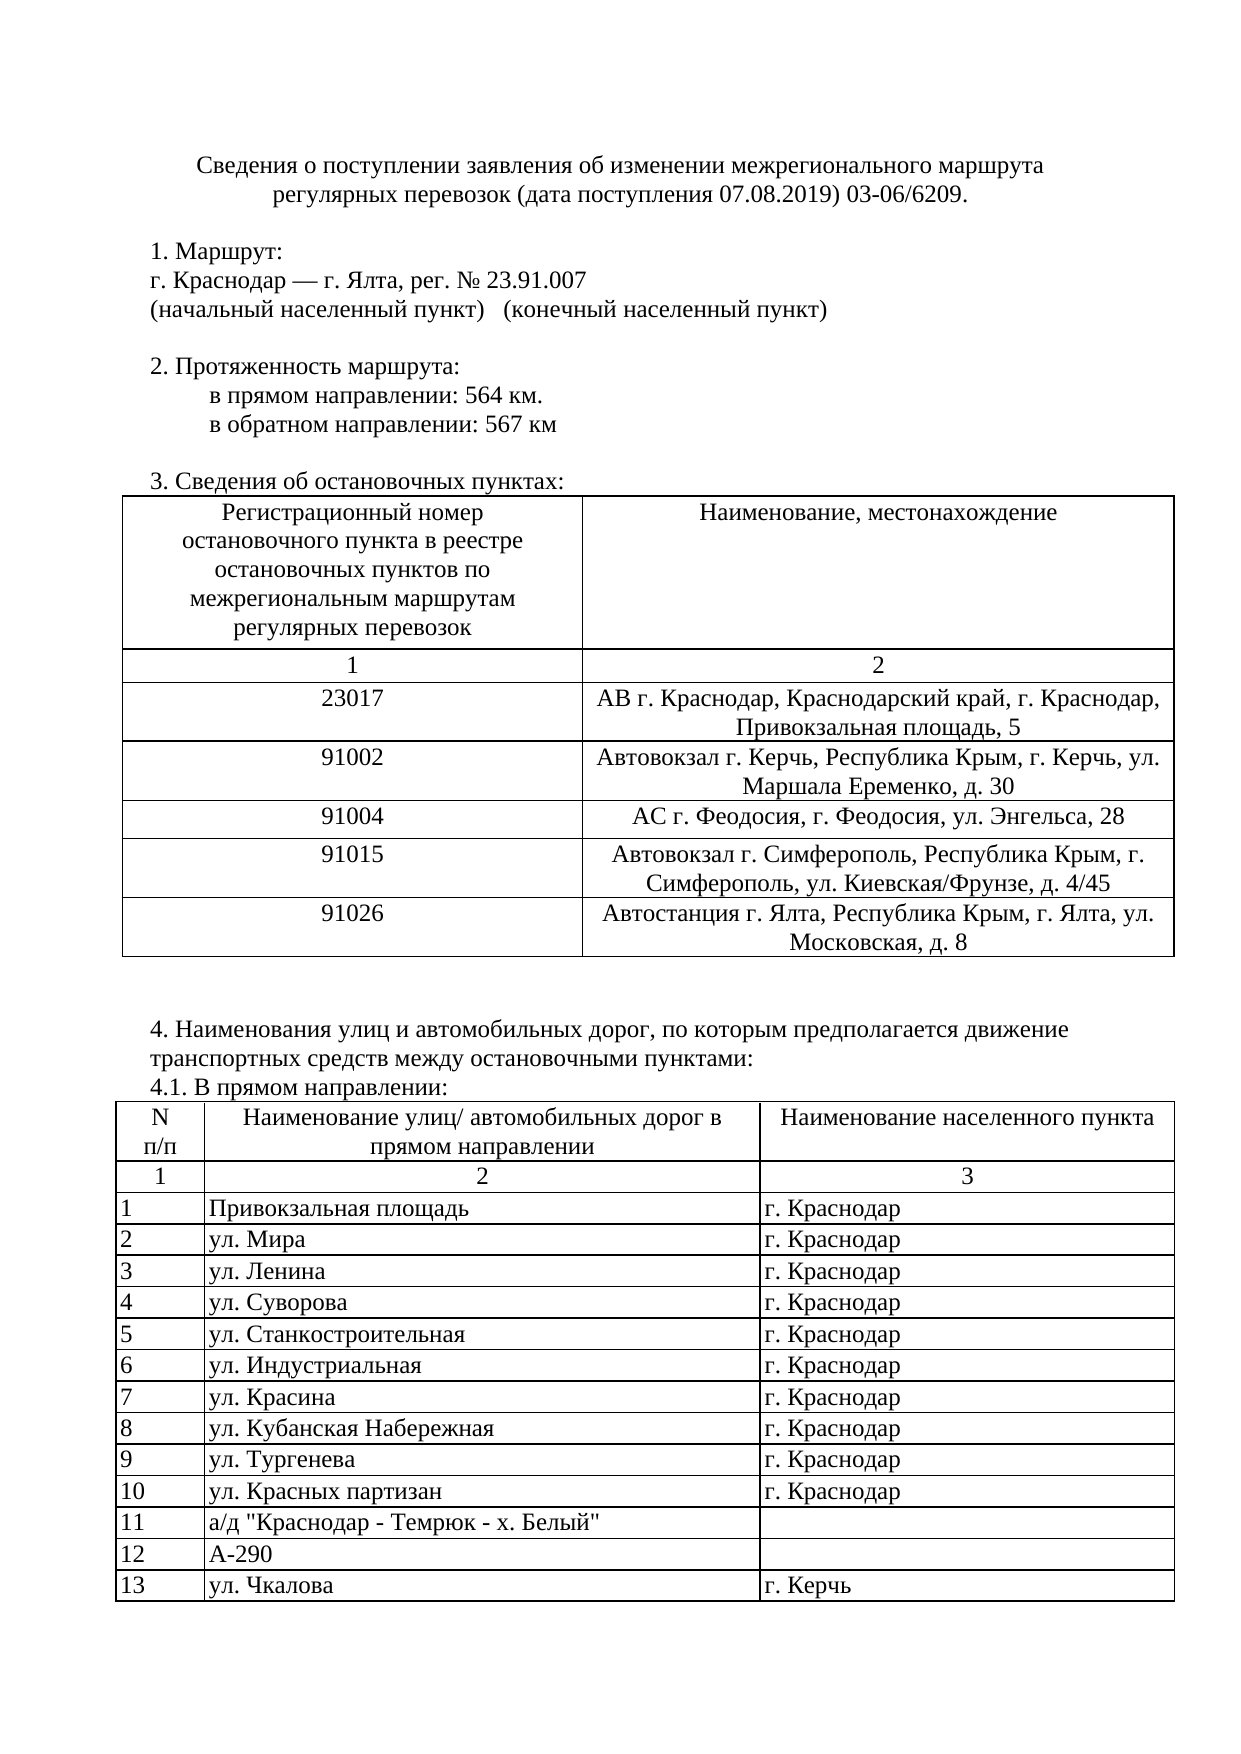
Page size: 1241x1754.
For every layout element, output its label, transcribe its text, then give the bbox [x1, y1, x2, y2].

table_cell 2 [205, 1162, 759, 1191]
table_header Регистрационный номер остановочного пункта в реестре остановочных пунктов по межрегиональным маршрутам регулярных перевозок [123, 497, 582, 648]
table_cell 2 [117, 1225, 204, 1254]
text в прямом направлении: 564 км. [150, 380, 1090, 409]
table_cell [761, 1539, 1174, 1569]
table_cell ул. Суворова [205, 1287, 759, 1317]
table_cell 2 [583, 650, 1173, 681]
table_cell 5 [117, 1319, 204, 1349]
table_cell 7 [117, 1382, 204, 1412]
table_cell ул. Красина [205, 1382, 759, 1412]
table_cell АВ г. Краснодар, Краснодарский край, г. Краснодар, Привокзальная площадь, 5 [583, 683, 1173, 740]
table_header Наименование, местонахождение [583, 497, 1173, 648]
table_cell ул. Станкостроительная [205, 1319, 759, 1349]
table_cell 6 [117, 1350, 204, 1380]
table_cell г. Краснодар [761, 1476, 1174, 1506]
table_cell 11 [117, 1508, 204, 1537]
table_header Наименование улиц/ автомобильных дорог в прямом направлении [205, 1102, 760, 1160]
table_cell ул. Индустриальная [205, 1350, 759, 1380]
text (начальный населенный пункт) (конечный населенный пункт) [150, 294, 1090, 322]
table_cell г. Керчь [761, 1571, 1174, 1600]
table_cell 10 [117, 1476, 204, 1506]
table_cell 1 [117, 1193, 204, 1223]
text 3. Сведения об остановочных пунктах: [150, 466, 1090, 495]
text Сведения о поступлении заявления об изменении межрегионального маршрута регулярных перевозок (дата поступления 07.08.2019) 03-06/6209. [150, 150, 1090, 207]
table_cell ул. Мира [205, 1225, 759, 1254]
table_cell 1 [117, 1162, 204, 1191]
table_cell [761, 1508, 1174, 1537]
table_cell 3 [761, 1162, 1174, 1191]
text 2. Протяженность маршрута: [150, 351, 1090, 380]
text г. Краснодар — г. Ялта, рег. № 23.91.007 [150, 265, 1090, 294]
table_cell 91002 [123, 742, 582, 799]
table_cell 3 [117, 1256, 204, 1286]
text 4.1. В прямом направлении: [150, 1072, 1090, 1101]
text 1. Маршрут: [150, 236, 1090, 265]
table_cell 91015 [123, 839, 582, 896]
table_cell Автовокзал г. Симферополь, Республика Крым, г. Симферополь, ул. Киевская/Фрунзе, д. 4/45 [583, 839, 1173, 896]
table_cell а/д "Краснодар - Темрюк - х. Белый" [205, 1508, 759, 1537]
table_cell ул. Кубанская Набережная [205, 1413, 759, 1443]
table_cell А-290 [205, 1539, 759, 1569]
table_cell 91026 [123, 898, 582, 956]
table_cell Автостанция г. Ялта, Республика Крым, г. Ялта, ул. Московская, д. 8 [583, 898, 1173, 956]
table_cell г. Краснодар [761, 1445, 1174, 1474]
table_cell г. Краснодар [761, 1382, 1174, 1412]
table_cell Автовокзал г. Керчь, Республика Крым, г. Керчь, ул. Маршала Еременко, д. 30 [583, 742, 1173, 799]
table_cell Привокзальная площадь [205, 1193, 759, 1223]
table_cell 91004 [123, 801, 582, 837]
table_cell г. Краснодар [761, 1225, 1174, 1254]
table_cell 12 [117, 1539, 204, 1569]
table_cell г. Краснодар [761, 1287, 1174, 1317]
table_cell г. Краснодар [761, 1413, 1174, 1443]
table_cell 13 [117, 1571, 204, 1600]
table_cell г. Краснодар [761, 1350, 1174, 1380]
table_cell 23017 [123, 683, 582, 740]
table_cell 8 [117, 1413, 204, 1443]
text в обратном направлении: 567 км [150, 409, 1090, 437]
table_cell ул. Тургенева [205, 1445, 759, 1474]
table_cell 4 [117, 1287, 204, 1317]
text 4. Наименования улиц и автомобильных дорог, по которым предполагается движение транспортных средств между остановочными пунктами: [150, 1014, 1090, 1072]
table_cell ул. Ленина [205, 1256, 759, 1286]
table_cell г. Краснодар [761, 1193, 1174, 1223]
table_cell АС г. Феодосия, г. Феодосия, ул. Энгельса, 28 [583, 801, 1173, 837]
table_header N п/п [117, 1102, 204, 1160]
table_cell ул. Чкалова [205, 1571, 759, 1600]
table_cell ул. Красных партизан [205, 1476, 759, 1506]
table_cell 9 [117, 1445, 204, 1474]
table_cell г. Краснодар [761, 1319, 1174, 1349]
table_cell 1 [123, 650, 582, 681]
table_header Наименование населенного пункта [761, 1102, 1174, 1160]
table_cell г. Краснодар [761, 1256, 1174, 1286]
